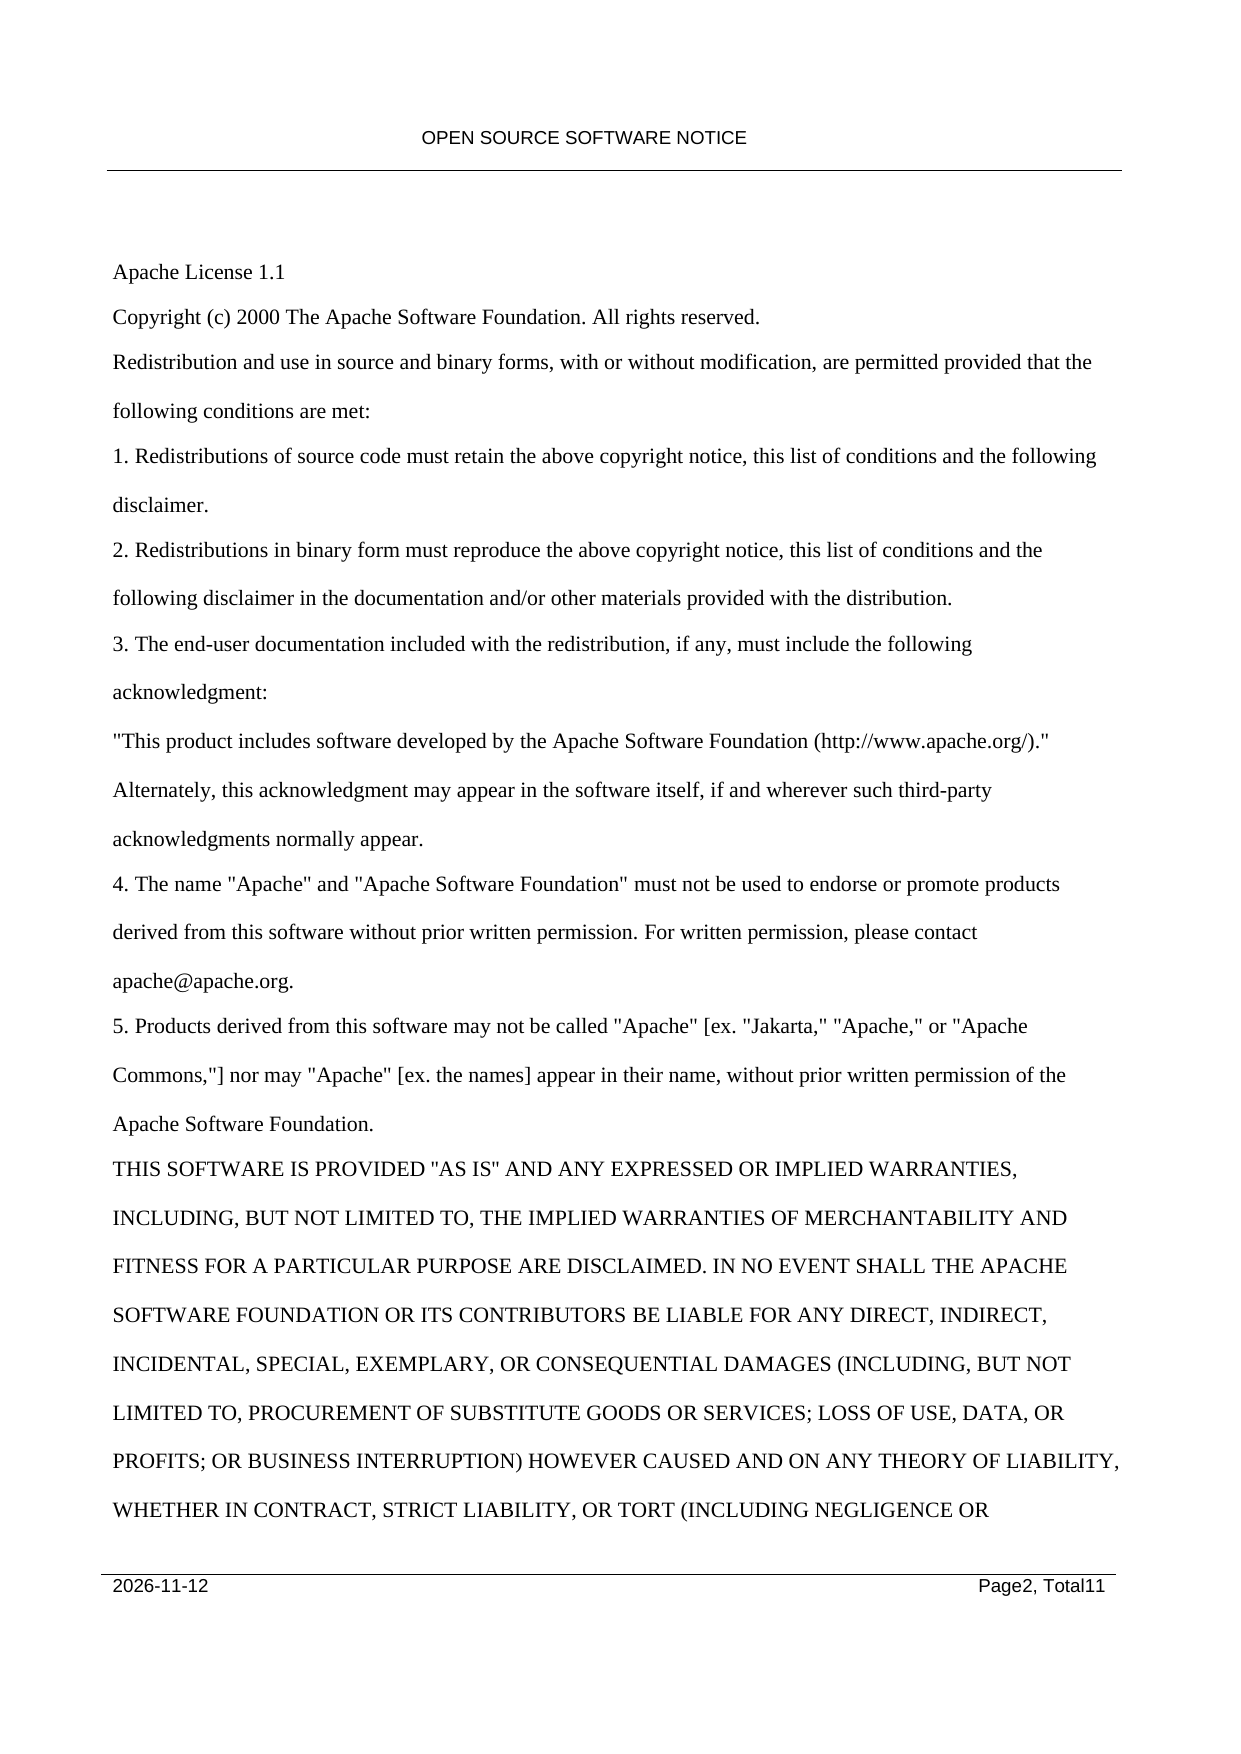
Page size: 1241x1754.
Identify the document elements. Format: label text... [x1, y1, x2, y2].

text 2. Redistributions in binary form must reproduce the above copyright notice, this list of conditions and the following disclaimer in the documentation and/or other materials provided with the distribution. [112, 533, 1128, 614]
text Apache License 1.1 [112, 206, 1128, 288]
text 5. Products derived from this software may not be called "Apache" [ex. "Jakarta," "Apache," or "Apache Commons,"] nor may "Apache" [ex. the names] appear in their name, without prior written permission of the Apache Software Foundation. [112, 1009, 1128, 1139]
text 4. The name "Apache" and "Apache Software Foundation" must not be used to endorse or promote products derived from this software without prior written permission. For written permission, please contact apache@apache.org. [112, 867, 1128, 997]
text 1. Redistributions of source code must retain the above copyright notice, this list of conditions and the following disclaimer. [112, 439, 1128, 520]
text 3. The end-user documentation included with the redistribution, if any, must include the following acknowledgment: "This product includes software developed by the Apache Software Foundation (http://www.apache.org/)." Alternately, this acknowledgment may appear in the software itself, if and wherever such third-party acknowledgments normally appear. [112, 627, 1128, 854]
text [112, 1152, 1128, 1526]
text Copyright (c) 2000 The Apache Software Foundation. All rights reserved. [112, 300, 1128, 333]
text Redistribution and use in source and binary forms, with or without modification, are permitted provided that the following conditions are met: [112, 345, 1128, 427]
